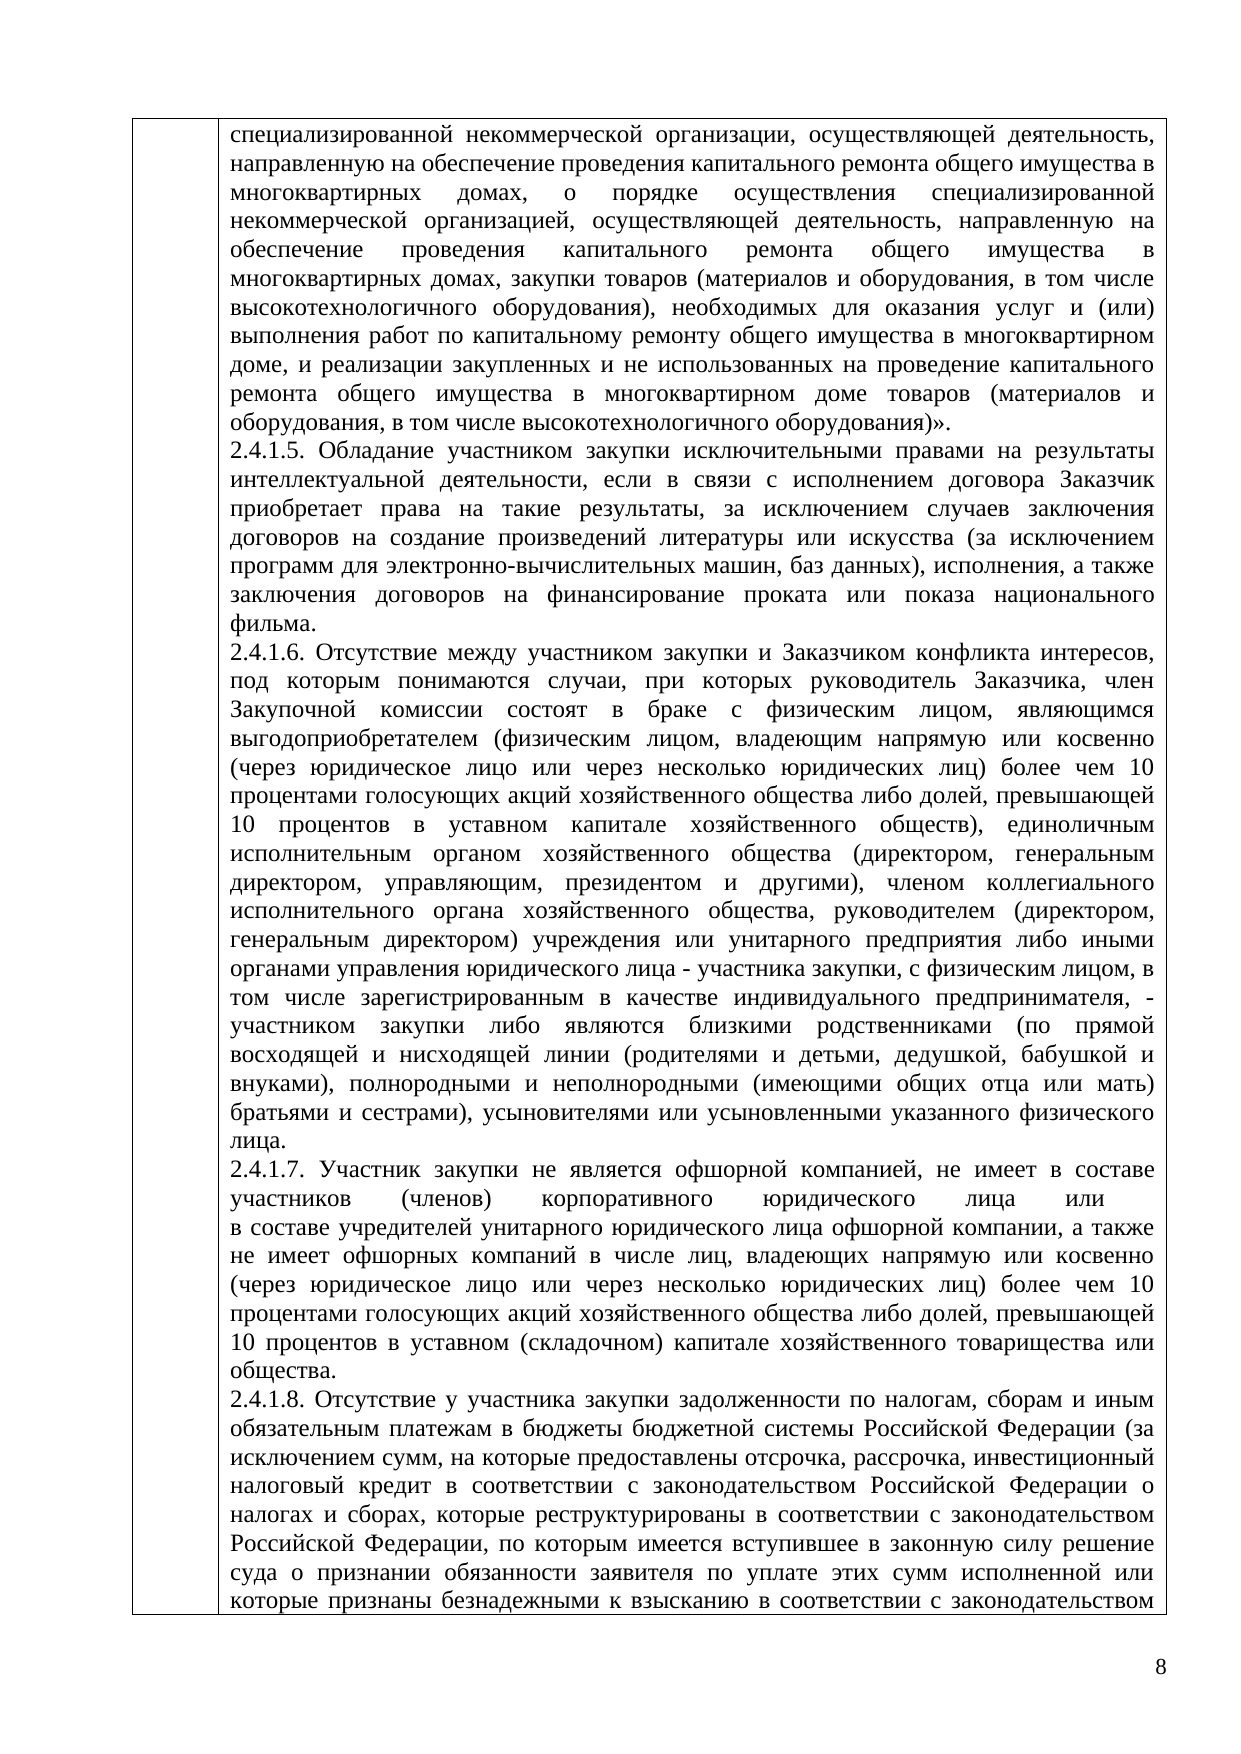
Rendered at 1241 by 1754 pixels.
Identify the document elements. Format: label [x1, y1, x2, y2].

table_cell [133, 119, 218, 1614]
table_cell [219, 119, 1166, 1614]
